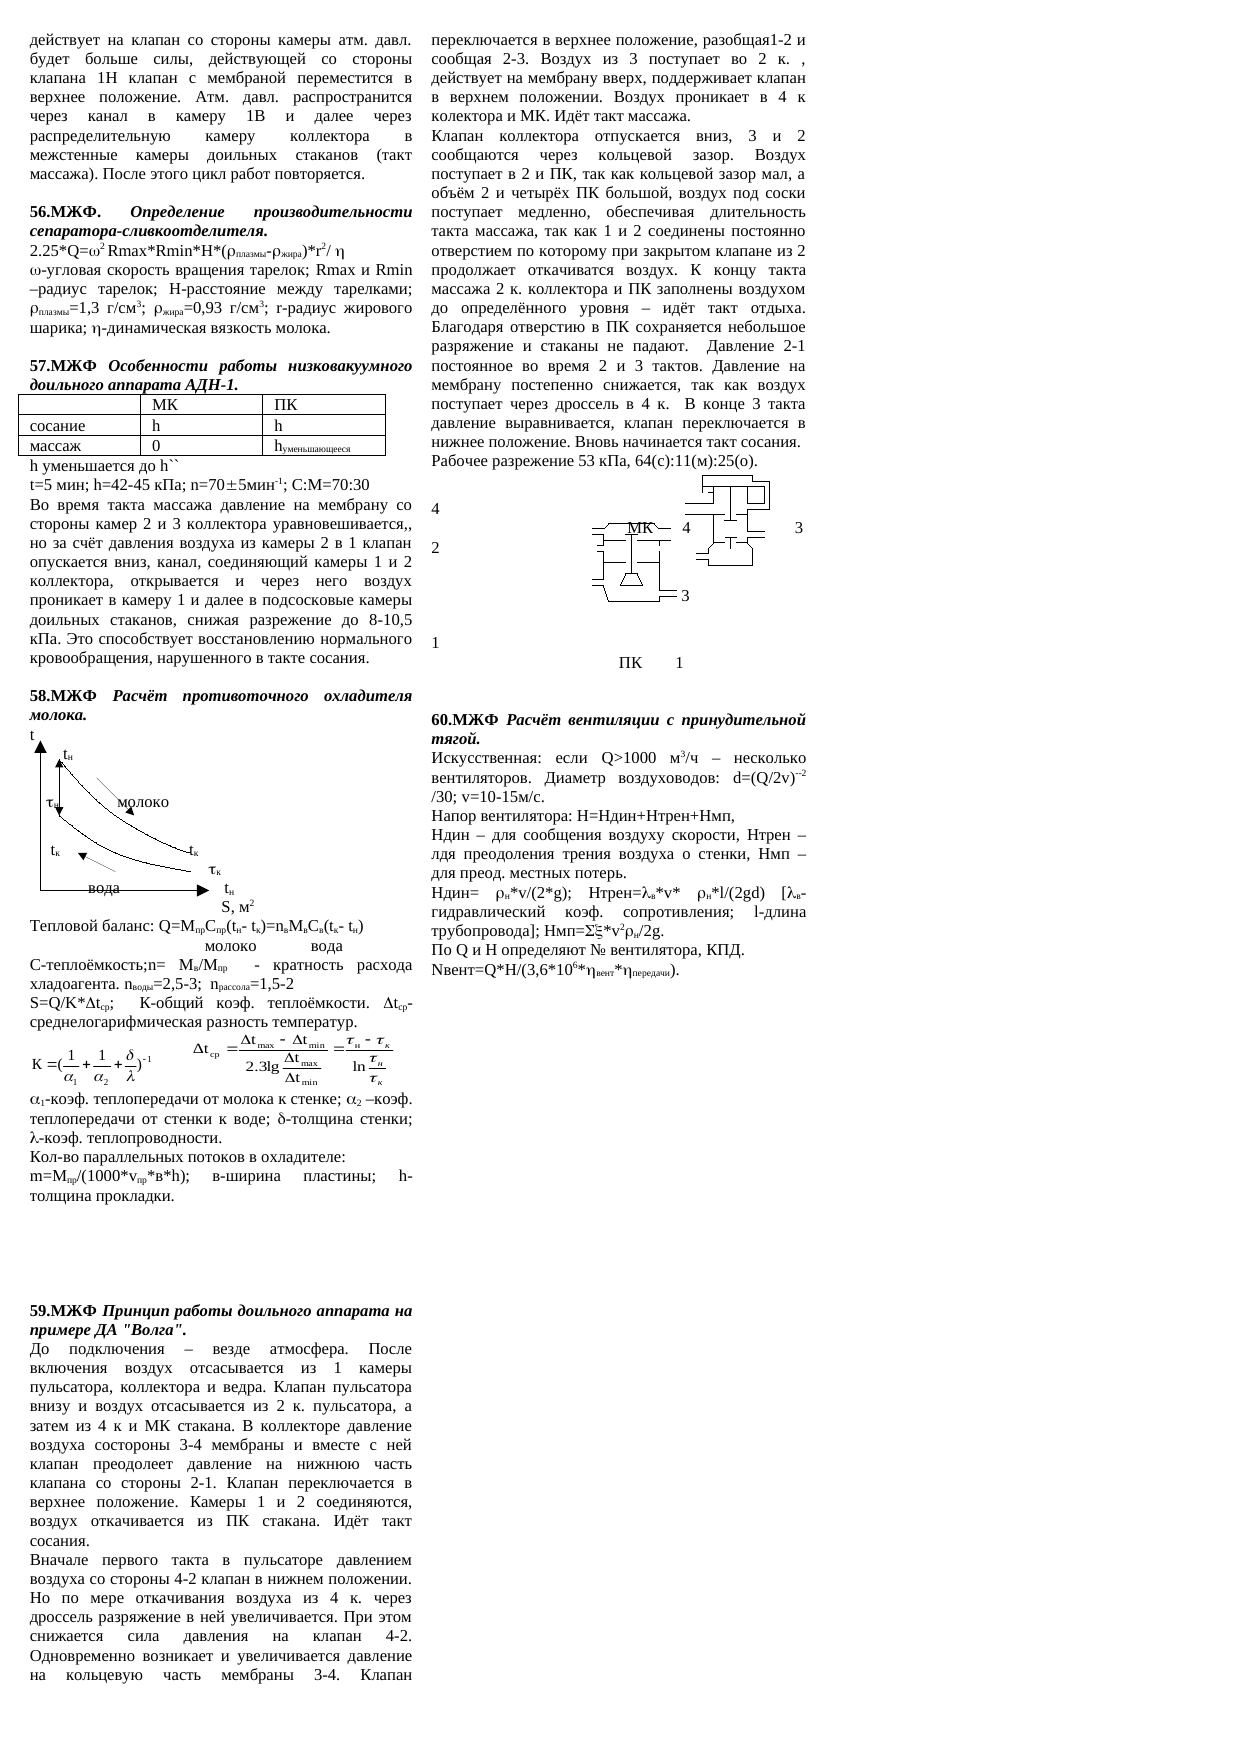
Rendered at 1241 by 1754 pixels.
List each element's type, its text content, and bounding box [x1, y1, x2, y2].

text молоко вода [29, 935, 412, 954]
text к [29, 858, 412, 878]
text 58.МЖФ Расчёт противоточного охладителя молока. [29, 686, 412, 724]
text Nвент=Q*H/(3,6*106*вент*передачи). [431, 959, 806, 979]
text Во время такта массажа давление на мембрану со стороны камер 2 и 3 коллектора уравновешивается,, но за счёт давления воздуха из камеры 2 в 1 клапан опускается вниз, канал, соединяющий камеры 1 и 2 коллектора, открывается и через него воздух проникает в камеру 1 и далее в подсосковые камеры доильных стаканов, снижая разрежение до 8-10,5 кПа. Это способствует восстановлению нормального кровообращения, нарушенного в такте сосания. [29, 494, 412, 667]
text 60.МЖФ Расчёт вентиляции с принудительной тягой. [431, 710, 806, 748]
text 1-коэф. теплопередачи от молока к стенке; 2 –коэф. теплопередачи от стенки к воде; -толщина стенки; -коэф. теплопроводности. [29, 1089, 412, 1147]
table_cell массаж [19, 436, 140, 455]
text вода tн [29, 878, 412, 897]
text 56.МЖФ. Определение производительности сепаратора-сливкоотделителя. [29, 202, 412, 240]
text S=Q/K*tcр; К-общий коэф. теплоёмкости. tcр-среднелогарифмическая разность температур. [29, 993, 412, 1031]
text Вначале первого такта в пульсаторе давлением воздуха со стороны 4-2 клапан в нижнем положении. Но по мере откачивания воздуха из 4 к. через дроссель разряжение в ней увеличивается. При этом снижается сила давления на клапан 4-2. Одновременно возникает и увеличивается давление на кольцевую часть мембраны 3-4. Клапан переключается в верхнее положение, разобщая1-2 и сообщая 2-3. Воздух из 3 поступает во 2 к. , действует на мембрану вверх, поддерживает клапан в верхнем положении. Воздух проникает в 4 к колектора и МК. Идёт такт массажа. [431, 29, 806, 125]
table_header ПК [263, 395, 385, 414]
text Ндин= н*v/(2*g); Нтрен=в*v* н*l/(2gd) [в- гидравлический коэф. сопротивления; l-длина трубопровода]; Нмп=*v2н/2g. [431, 882, 806, 940]
text tн [29, 743, 412, 763]
table_cell hуменьшающееся [263, 436, 385, 455]
text 3 [431, 585, 806, 604]
text 57.МЖФ Особенности работы низковакуумного доильного аппарата АДН-1. [29, 356, 412, 394]
text m=Mпр/(1000*vпр*в*h); в-ширина пластины; h-толщина прокладки. [29, 1166, 412, 1204]
text По Q и Н определяют № вентилятора, КПД. [431, 940, 806, 959]
text Напор вентилятора: Н=Ндин+Нтрен+Нмп, [431, 806, 806, 825]
table_cell сосание [19, 415, 140, 434]
text Кол-во параллельных потоков в охладителе: [29, 1147, 412, 1166]
text Ндин – для сообщения воздуху скорости, Нтрен – лдя преодоления трения воздуха о стенки, Нмп – для преод. местных потерь. [431, 825, 806, 882]
text S, м2 [29, 897, 412, 916]
text ПК 1 [431, 652, 806, 672]
table_cell h [141, 415, 262, 434]
text н молоко [29, 791, 412, 811]
text До подключения – везде атмосфера. После включения воздух отсасывается из 1 камеры пульсатора, коллектора и ведра. Клапан пульсатора внизу и воздух отсасывается из 2 к. пульсатора, а затем из 4 к и МК стакана. В коллекторе давление воздуха состороны 3-4 мембраны и вместе с ней клапан преодолеет давление на нижнюю часть клапана со стороны 2-1. Клапан переключается в верхнее положение. Камеры 1 и 2 соединяются, воздух откачивается из ПК стакана. Идёт такт сосания. [29, 1339, 412, 1549]
text Вначале первого такта в пульсаторе давлением воздуха со стороны 4-2 клапан в нижнем положении. Но по мере откачивания воздуха из 4 к. через дроссель разряжение в ней увеличивается. При этом снижается сила давления на клапан 4-2. Одновременно возникает и увеличивается давление на кольцевую часть мембраны 3-4. Клапан переключается в верхнее положение, разобщая1-2 и сообщая 2-3. Воздух из 3 поступает во 2 к. , действует на мембрану вверх, поддерживает клапан в верхнем положении. Воздух проникает в 4 к колектора и МК. Идёт такт массажа. [29, 1549, 412, 1684]
text 59.МЖФ Принцип работы доильного аппарата на примере ДА "Волга". [29, 1300, 412, 1339]
table_header МК [141, 395, 262, 414]
text -угловая скорость вращения тарелок; Rmax и Rmin –радиус тарелок; H-расстояние между тарелками; плазмы=1,3 г/см3; жира=0,93 г/см3; r-радиус жирового шарика; -динамическая вязкость молока. [29, 260, 412, 337]
text h уменьшается до h`` [29, 456, 412, 475]
table_cell 0 [141, 436, 262, 455]
text Клапан коллектора отпускается вниз, 3 и 2 сообщаются через кольцевой зазор. Воздух поступает в 2 и ПК, так как кольцевой зазор мал, а объём 2 и четырёх ПК большой, воздух под соски поступает медленно, обеспечивая длительность такта массажа, так как 1 и 2 соединены постоянно отверстием по которому при закрытом клапане из 2 продолжает откачиватся воздух. К концу такта массажа 2 к. коллектора и ПК заполнены воздухом до определённого уровня – идёт такт отдыха. Благодаря отверстию в ПК сохраняется небольшое разряжение и стаканы не падают. Давление 2-1 постоянное во время 2 и 3 тактов. Давление на мембрану постепенно снижается, так как воздух поступает через дроссель в 4 к. В конце 3 такта давление выравнивается, клапан переключается в нижнее положение. Вновь начинается такт сосания. [431, 125, 806, 451]
table_header [19, 395, 140, 414]
table_cell h [263, 415, 385, 434]
text 4 [431, 470, 806, 518]
text t [29, 724, 412, 743]
text 2.25*Q=2 Rmax*Rmin*H*(плазмы-жира)*r2/ [29, 240, 412, 260]
text 1 [431, 604, 806, 652]
text t=5 мин; h=42-45 кПа; n=705мин-1; С:М=70:30 [29, 475, 412, 494]
text Искусственная: если Q>1000 м3/ч – несколько вентиляторов. Диаметр воздуховодов: d=(Q/2v)--2 /30; v=10-15м/с. [431, 748, 806, 806]
text С-теплоёмкость;n= Мв/Мпр - кратность расхода хладоагента. nводы=2,5-3; nрассола=1,5-2 [29, 954, 412, 993]
text Рабочее разрежение 53 кПа, 64(с):11(м):25(о). [431, 451, 806, 470]
text МК 4 3 2 [431, 518, 806, 557]
text Тепловой баланс: Q=МпрСпр(tн- tк)=nвМвСв(tк- tн) [29, 916, 412, 935]
text tк tк [29, 839, 412, 858]
